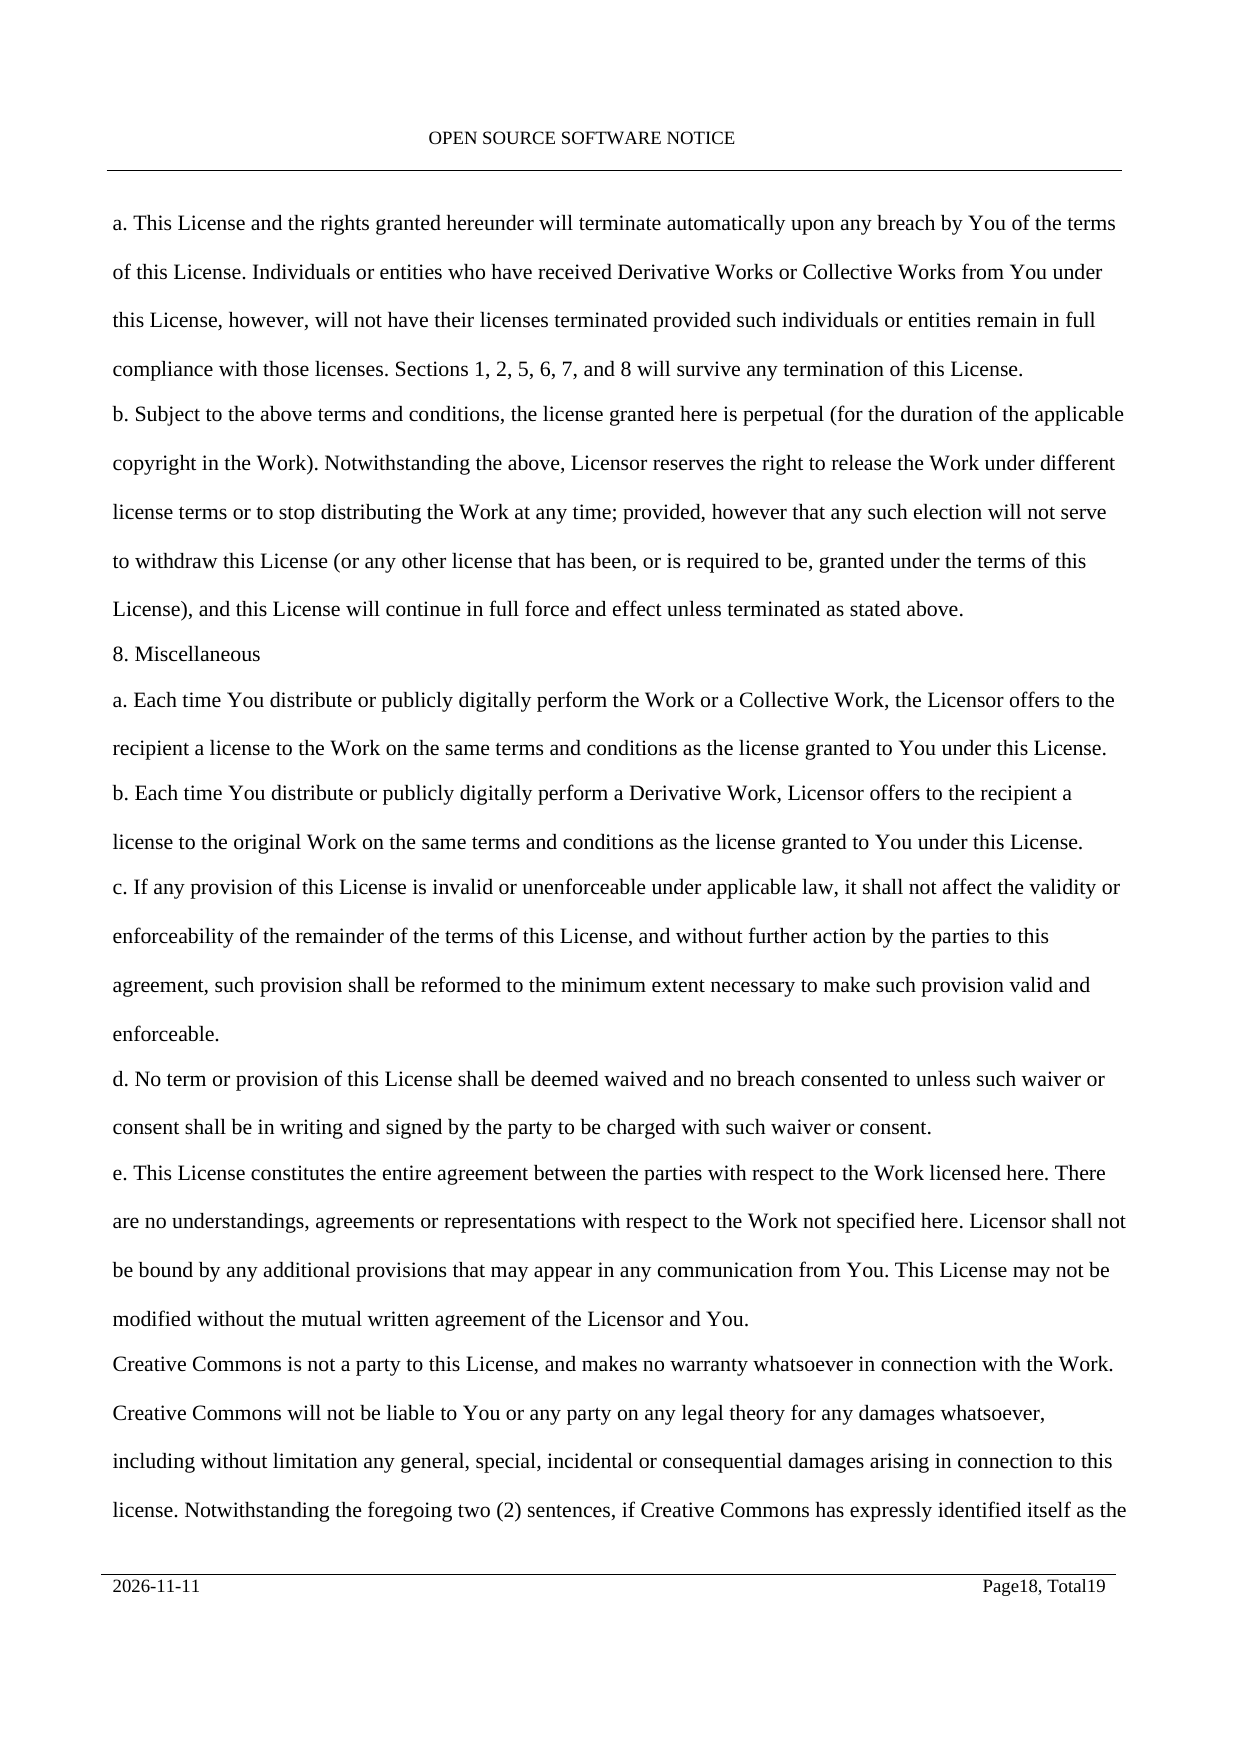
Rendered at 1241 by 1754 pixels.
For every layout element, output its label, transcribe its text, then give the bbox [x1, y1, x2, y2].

text e. This License constitutes the entire agreement between the parties with respect to the Work licensed here. There are no understandings, agreements or representations with respect to the Work not specified here. Licensor shall not be bound by any additional provisions that may appear in any communication from You. This License may not be modified without the mutual written agreement of the Licensor and You. [112, 1156, 1128, 1334]
text a. Each time You distribute or publicly digitally perform the Work or a Collective Work, the Licensor offers to the recipient a license to the Work on the same terms and conditions as the license granted to You under this License. [112, 683, 1128, 764]
text d. No term or provision of this License shall be deemed waived and no breach consented to unless such waiver or consent shall be in writing and signed by the party to be charged with such waiver or consent. [112, 1062, 1128, 1143]
text b. Each time You distribute or publicly digitally perform a Derivative Work, Licensor offers to the recipient a license to the original Work on the same terms and conditions as the license granted to You under this License. [112, 777, 1128, 858]
text a. This License and the rights granted hereunder will terminate automatically upon any breach by You of the terms of this License. Individuals or entities who have received Derivative Works or Collective Works from You under this License, however, will not have their licenses terminated provided such individuals or entities remain in full compliance with those licenses. Sections 1, 2, 5, 6, 7, and 8 will survive any termination of this License. [112, 206, 1128, 385]
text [112, 1347, 1128, 1526]
text b. Subject to the above terms and conditions, the license granted here is perpetual (for the duration of the applicable copyright in the Work). Notwithstanding the above, Licensor reserves the right to release the Work under different license terms or to stop distributing the Work at any time; provided, however that any such election will not serve to withdraw this License (or any other license that has been, or is required to be, granted under the terms of this License), and this License will continue in full force and effect unless terminated as stated above. [112, 398, 1128, 625]
text c. If any provision of this License is invalid or unenforceable under applicable law, it shall not affect the validity or enforceability of the remainder of the terms of this License, and without further action by the parties to this agreement, such provision shall be reformed to the minimum extent necessary to make such provision valid and enforceable. [112, 871, 1128, 1049]
text 8. Miscellaneous [112, 638, 1128, 670]
